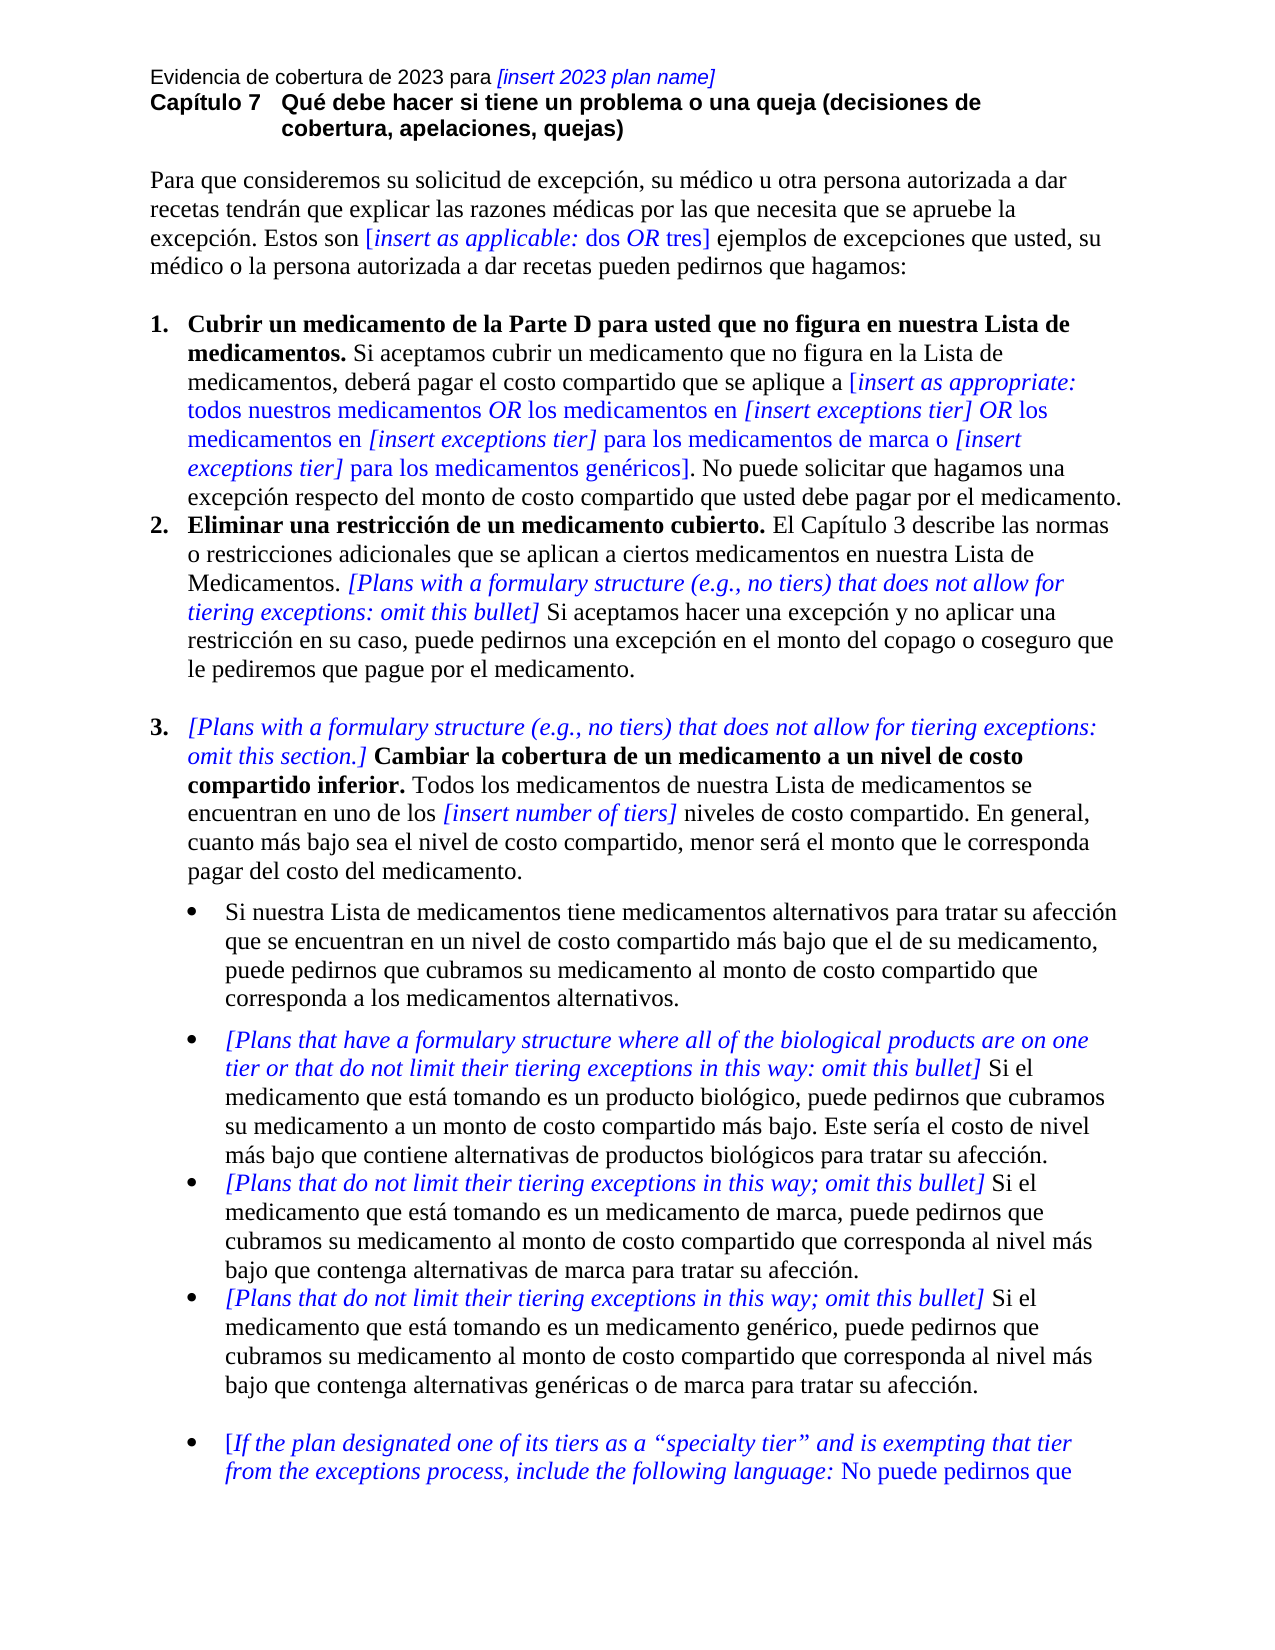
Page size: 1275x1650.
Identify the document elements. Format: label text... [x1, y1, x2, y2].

list Eliminar una restricción de un medicamento cubierto. El Capítulo 3 describe las normas o restricciones adicionales que se aplican a ciertos medicamentos en nuestra Lista de Medicamentos. [Plans with a formulary structure (e.g., no tiers) that does not allow for tiering exceptions: omit this bullet] Si aceptamos hacer una excepción y no aplicar una restricción en su caso, puede pedirnos una excepción en el monto del copago o coseguro que le pediremos que pague por el medicamento. [150, 597, 1125, 770]
list [Plans that do not limit their tiering exceptions in this way; omit this bullet] Si el medicamento que está tomando es un medicamento de marca, puede pedirnos que cubramos su medicamento al monto de costo compartido que corresponda al nivel más bajo que contenga alternativas de marca para tratar su afección. [187, 1268, 1125, 1383]
list Cubrir un medicamento de la Parte D para usted que no figura en nuestra Lista de medicamentos. Si aceptamos cubrir un medicamento que no figura en la Lista de medicamentos, deberá pagar el costo compartido que se aplique a [insert as appropriate: todos nuestros medicamentos OR los medicamentos en [insert exceptions tier] OR los medicamentos en [insert exceptions tier] para los medicamentos de marca o [insert exceptions tier] para los medicamentos genéricos]. No puede solicitar que hagamos una excepción respecto del monto de costo compartido que usted debe pagar por el medicamento. [150, 396, 1125, 597]
list [Plans that do not limit their tiering exceptions in this way; omit this bullet] Si el medicamento que está tomando es un medicamento genérico, puede pedirnos que cubramos su medicamento al monto de costo compartido que corresponda al nivel más bajo que contenga alternativas genéricas o de marca para tratar su afección. [187, 1395, 1125, 1510]
list [Plans that have a formulary structure where all of the biological products are on one tier or that do not limit their tiering exceptions in this way: omit this bullet] Si el medicamento que está tomando es un producto biológico, puede pedirnos que cubramos su medicamento a un monto de costo compartido más bajo. Este sería el costo de nivel más bajo que contiene alternativas de productos biológicos para tratar su afección. [187, 1111, 1125, 1255]
text Para que consideremos su solicitud de excepción, su médico u otra persona autorizada a dar recetas tendrán que explicar las razones médicas por las que necesita que se apruebe la excepción. Estos son [insert as applicable: dos OR tres] ejemplos de excepciones que usted, su médico o la persona autorizada a dar recetas pueden pedirnos que hagamos: [150, 252, 1125, 367]
text Si un medicamento no está cubierto de la forma que a usted le gustaría que estuviese cubierto, puede pedirnos que hagamos una “excepción”. Una excepción es un tipo de decisión de cobertura. [150, 165, 1139, 223]
list [Plans with a formulary structure (e.g., no tiers) that does not allow for tiering exceptions: omit this section.] Cambiar la cobertura de un medicamento a un nivel de costo compartido inferior. Todos los medicamentos de nuestra Lista de medicamentos se encuentran en uno de los [insert number of tiers] niveles de costo compartido. En general, cuanto más bajo sea el nivel de costo compartido, menor será el monto que le corresponda pagar del costo del medicamento. [150, 799, 1125, 971]
list Si nuestra Lista de medicamentos tiene medicamentos alternativos para tratar su afección que se encuentran en un nivel de costo compartido más bajo que el de su medicamento, puede pedirnos que cubramos su medicamento al monto de costo compartido que corresponda a los medicamentos alternativos. [187, 984, 1125, 1099]
